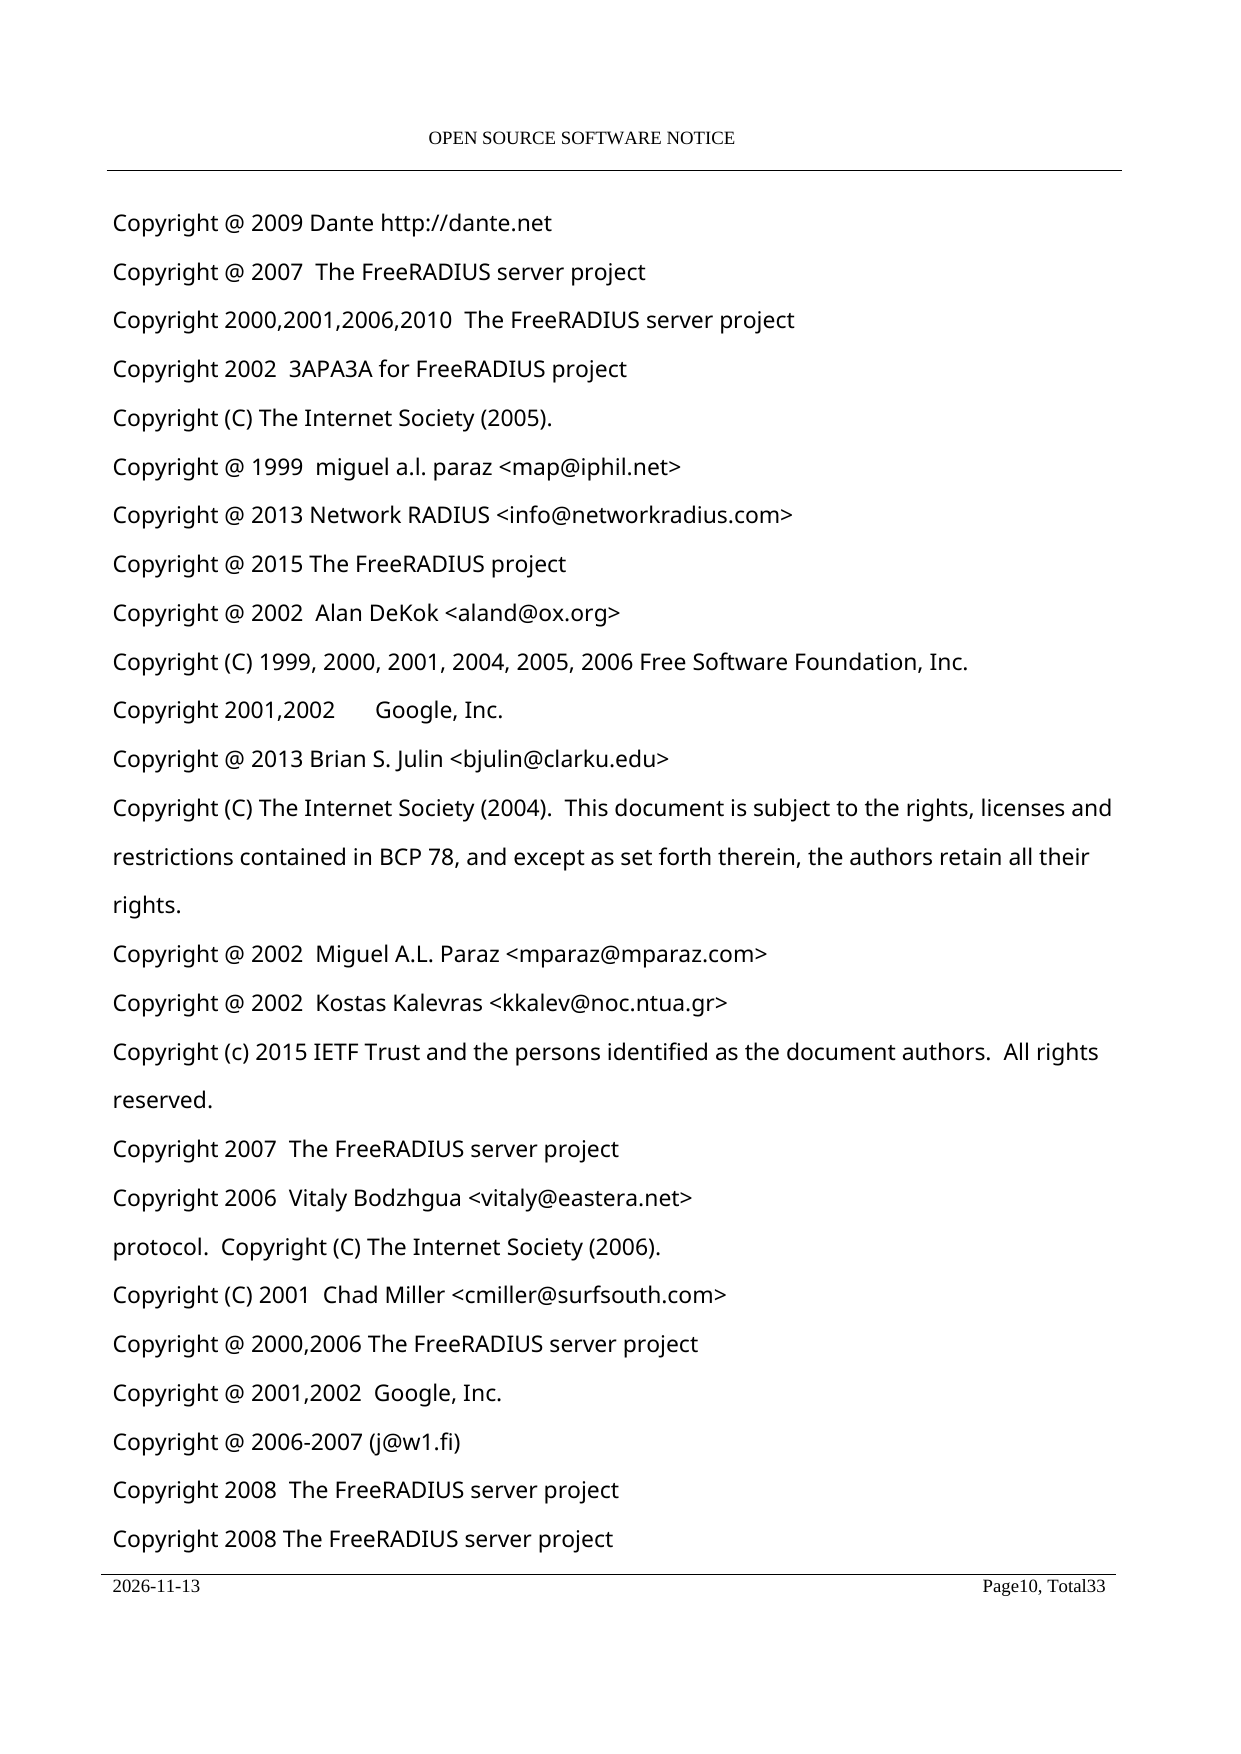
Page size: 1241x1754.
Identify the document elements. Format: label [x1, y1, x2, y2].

text [112, 206, 1128, 1555]
